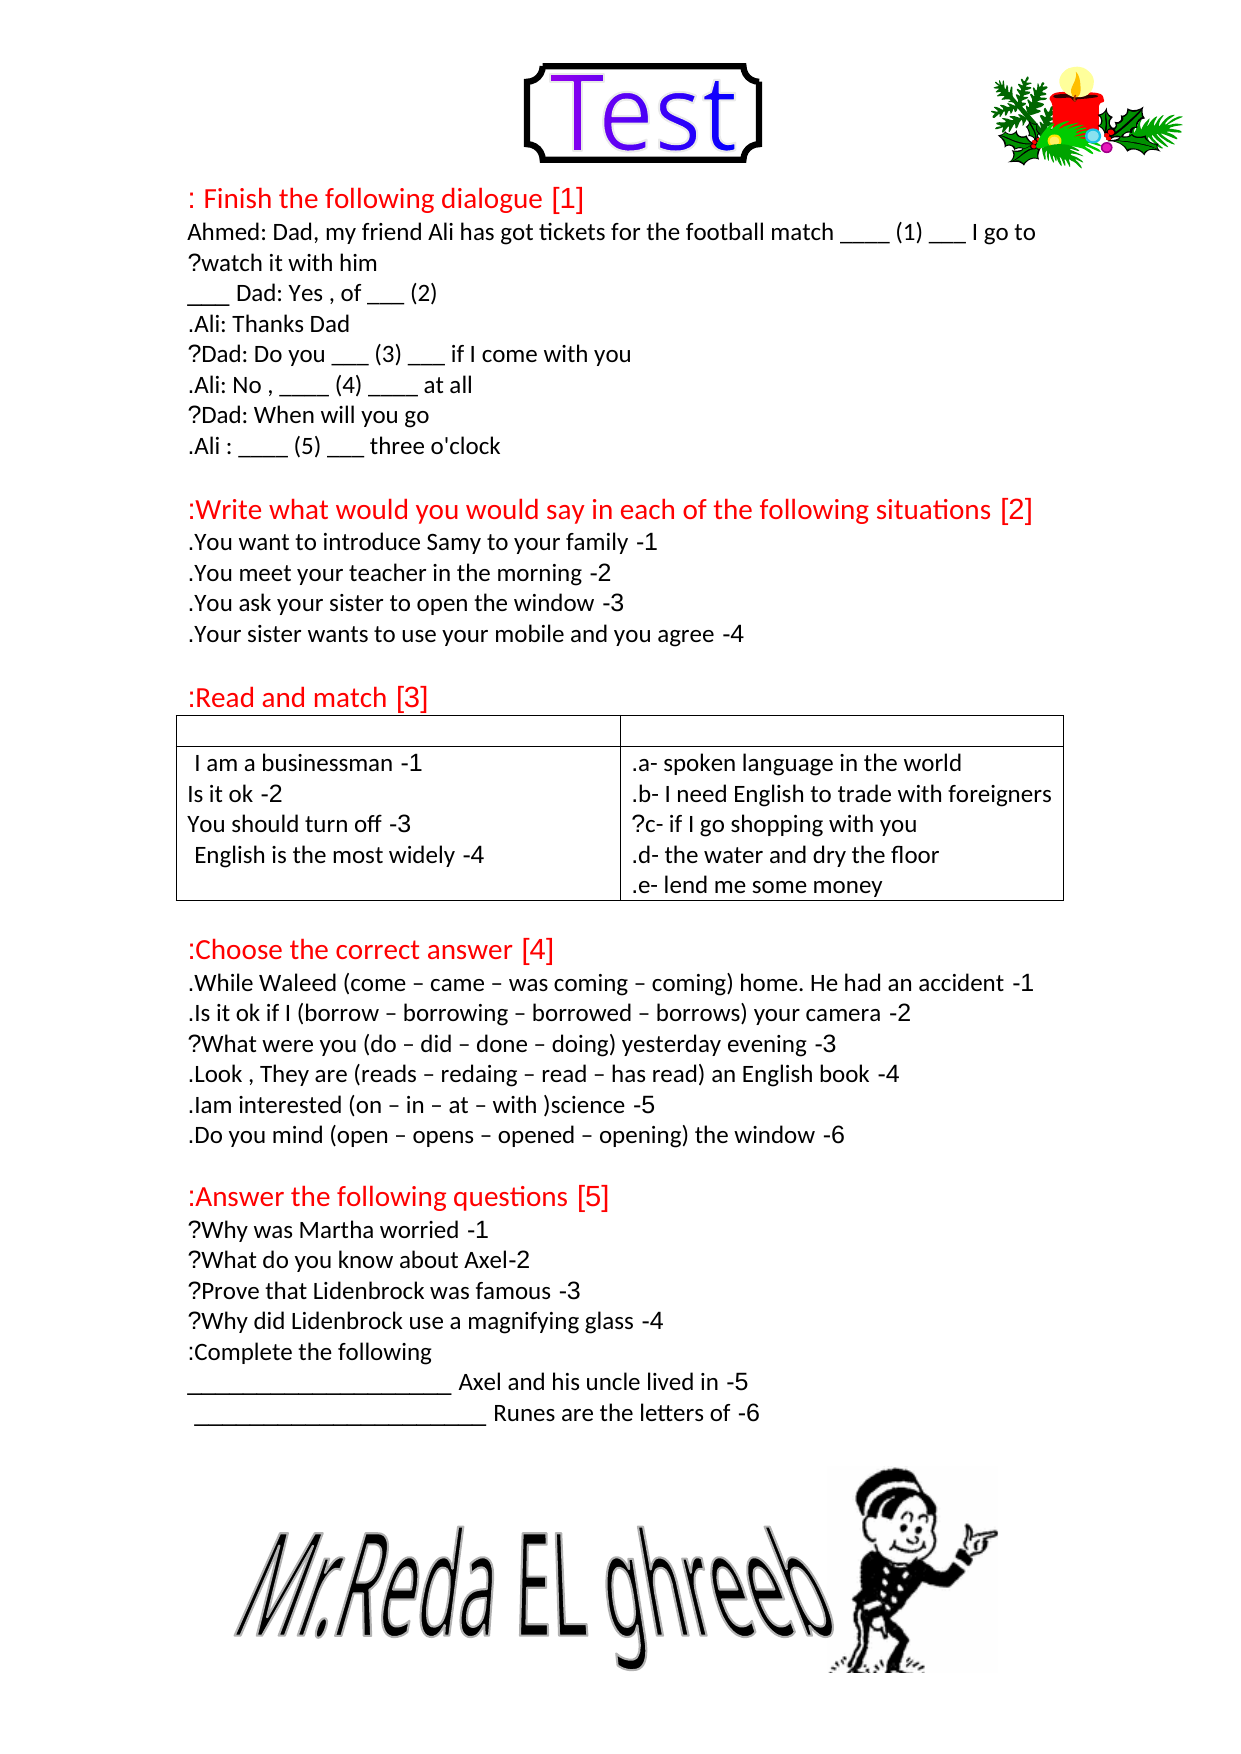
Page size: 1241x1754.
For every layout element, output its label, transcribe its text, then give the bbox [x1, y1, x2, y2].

text [2] Write what would you would say in each of the following situations: [187, 491, 1053, 526]
text 4- Your sister wants to use your mobile and you agree. [187, 618, 1053, 648]
text Dad: When will you go? [187, 399, 1053, 430]
text 3- You ask your sister to open the window. [187, 587, 1053, 618]
text 5- Iam interested (on – in – at – with )science. [187, 1089, 1053, 1120]
text Ali : ____ (5) ___ three o'clock. [187, 430, 1053, 460]
text [3] Read and match: [187, 679, 1053, 715]
text 3- What were you (do – did – done – doing) yesterday evening? [187, 1028, 1053, 1059]
text Dad: Yes , of ___ (2) ___ [187, 277, 1053, 308]
table_cell 1- I am a businessman 2- Is it ok 3- You should turn off 4- English is the most widely [177, 747, 620, 900]
text 1- While Waleed (come – came – was coming – coming) home. He had an accident. [187, 967, 1053, 998]
table_header [621, 716, 1063, 746]
text Dad: Do you ___ (3) ___ if I come with you? [187, 338, 1053, 369]
text 3- Prove that Lidenbrock was famous? [187, 1275, 1053, 1305]
text Ali: No , ____ (4) ____ at all. [187, 369, 1053, 399]
text Ali: Thanks Dad. [187, 308, 1053, 338]
text [5] Answer the following questions: [187, 1178, 1053, 1214]
text [1] Finish the following dialogue : [187, 181, 1053, 216]
table_header [177, 716, 620, 746]
picture [827, 1466, 999, 1673]
text Ahmed: Dad, my friend Ali has got tickets for the football match ____ (1) ___ I go to watch it with him? [187, 216, 1053, 277]
text 4- Look , They are (reads – redaing – read – has read) an English book. [187, 1059, 1053, 1089]
text [4] Choose the correct answer: [187, 931, 1053, 967]
text 1- Why was Martha worried? [187, 1214, 1053, 1244]
text 2- You meet your teacher in the morning. [187, 557, 1053, 587]
text 1- You want to introduce Samy to your family. [187, 526, 1053, 557]
text 2- Is it ok if I (borrow – borrowing – borrowed – borrows) your camera. [187, 998, 1053, 1028]
text 6- Runes are the letters of _____________________ [187, 1397, 1053, 1427]
text 2-What do you know about Axel? [187, 1244, 1053, 1275]
table_cell a- spoken language in the world. b- I need English to trade with foreigners. c- if I go shopping with you? d- the water and dry the floor. e- lend me some money. [621, 747, 1063, 900]
text 4- Why did Lidenbrock use a magnifying glass? [187, 1305, 1053, 1336]
text 6- Do you mind (open – opens – opened – opening) the window. [187, 1120, 1053, 1150]
text Complete the following: [187, 1336, 1053, 1366]
text 5- Axel and his uncle lived in ___________________ [187, 1366, 1053, 1397]
